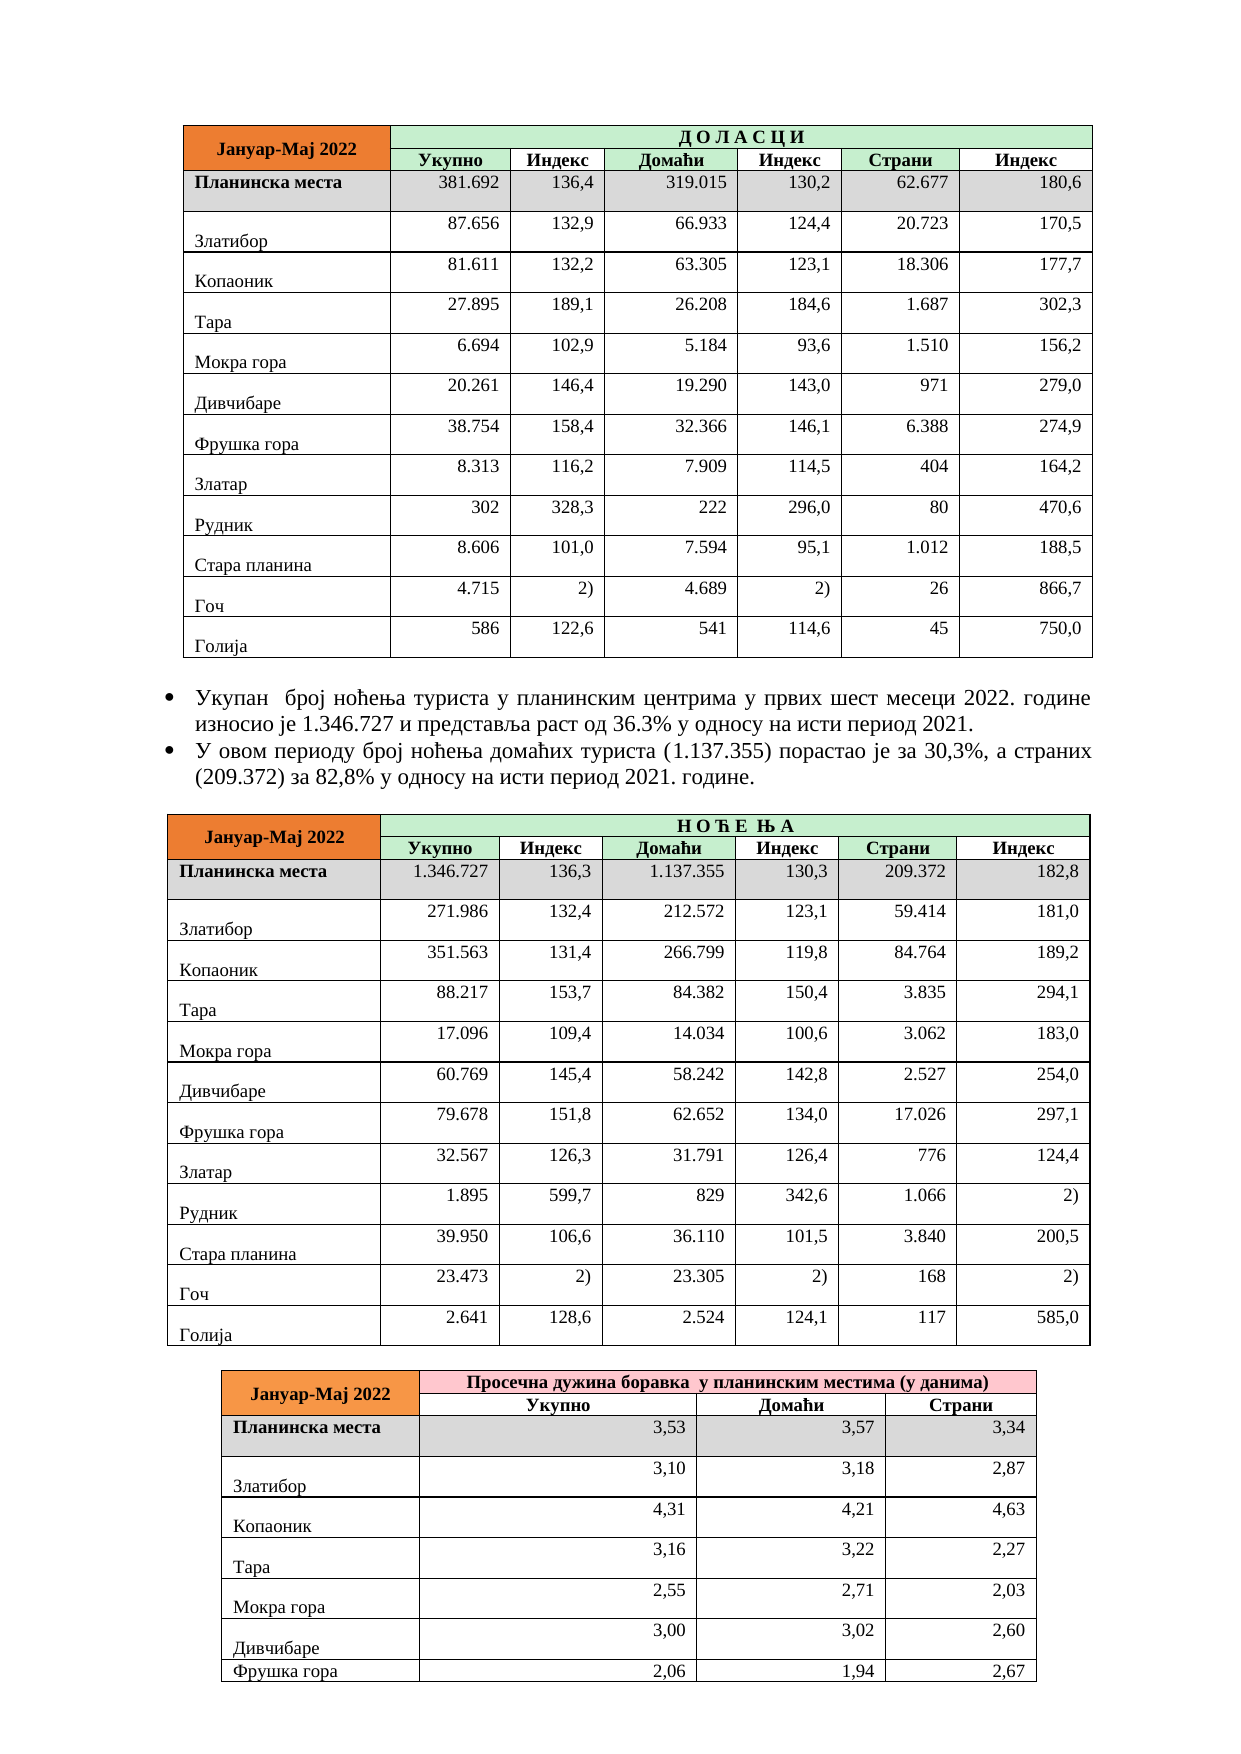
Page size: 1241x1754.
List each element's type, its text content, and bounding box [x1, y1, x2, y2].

table_cell 26 [842, 577, 959, 616]
table_cell 17.096 [381, 1022, 499, 1061]
table_cell 2,55 [420, 1579, 696, 1618]
table_cell 271.986 [381, 900, 499, 940]
table_cell 84.764 [839, 941, 956, 980]
table_cell 45 [842, 617, 959, 657]
table_cell 130,3 [736, 860, 838, 899]
table_cell 2) [736, 1265, 838, 1304]
table_cell 158,4 [511, 415, 604, 454]
table_cell 180,6 [960, 171, 1092, 211]
table_cell 80 [842, 496, 959, 535]
table_cell Златибор [222, 1457, 419, 1496]
table_cell 14.034 [603, 1022, 735, 1061]
table_cell Копаоник [184, 253, 390, 292]
table_cell Дивчибаре [184, 374, 390, 413]
table_cell 3,22 [697, 1538, 885, 1577]
table_cell 168 [839, 1265, 956, 1304]
table_cell Тара [184, 293, 390, 332]
table_cell 126,3 [500, 1144, 602, 1183]
table_cell Индекс [957, 837, 1089, 859]
table_cell Рудник [168, 1184, 380, 1223]
table_header Просечна дужина боравка у планинским местима (у данима) [420, 1371, 1036, 1393]
table_cell Голија [168, 1306, 380, 1345]
table_cell Дивчибаре [222, 1619, 419, 1658]
table_cell 3.062 [839, 1022, 956, 1061]
table_cell 66.933 [605, 212, 737, 251]
table_cell 26.208 [605, 293, 737, 332]
table_cell 119,8 [736, 941, 838, 980]
table_cell 123,1 [736, 900, 838, 940]
table_cell 302 [391, 496, 510, 535]
table_cell 750,0 [960, 617, 1092, 657]
table_cell 2,71 [697, 1579, 885, 1618]
table_cell 3,02 [697, 1619, 885, 1658]
table_cell 470,6 [960, 496, 1092, 535]
table_cell Планинска места [222, 1416, 419, 1456]
table_cell 101,5 [736, 1225, 838, 1264]
table_cell Тара [168, 981, 380, 1021]
table_header Д О Л А С Ц И [391, 126, 1092, 148]
table_cell 124,4 [738, 212, 841, 251]
table_cell 1.687 [842, 293, 959, 332]
table_cell 3.840 [839, 1225, 956, 1264]
table_cell 3,34 [886, 1416, 1036, 1456]
table_cell 126,4 [736, 1144, 838, 1183]
table_cell 100,6 [736, 1022, 838, 1061]
table_cell 319.015 [605, 171, 737, 211]
table_cell 2.524 [603, 1306, 735, 1345]
table_cell 2,60 [886, 1619, 1036, 1658]
table_cell Фрушка гора [222, 1660, 419, 1681]
table_cell 117 [839, 1306, 956, 1345]
table_cell 146,4 [511, 374, 604, 413]
table_cell 3,16 [420, 1538, 696, 1577]
table_cell 143,0 [738, 374, 841, 413]
table_cell Мокра гора [168, 1022, 380, 1061]
table_cell 123,1 [738, 253, 841, 292]
table_cell 188,5 [960, 536, 1092, 576]
table_cell 8.313 [391, 455, 510, 494]
table_cell 296,0 [738, 496, 841, 535]
table_cell 81.611 [391, 253, 510, 292]
table_cell Златар [168, 1144, 380, 1183]
table_cell 3,53 [420, 1416, 696, 1456]
list У овом периоду број ноћења домаћих туриста (1.137.355) порастао је за 30,3%, а страних (209.372) за 82,8% у односу на исти период 2021. године. [165, 737, 1092, 789]
table_cell 2.527 [839, 1063, 956, 1102]
table_cell 183,0 [957, 1022, 1089, 1061]
table_cell Домаћи [605, 149, 737, 170]
table_cell Гоч [168, 1265, 380, 1304]
table_cell 1.012 [842, 536, 959, 576]
table_cell 404 [842, 455, 959, 494]
table_cell 4.715 [391, 577, 510, 616]
table_cell 145,4 [500, 1063, 602, 1102]
table_cell 2) [511, 577, 604, 616]
table_cell Мокра гора [222, 1579, 419, 1618]
table_cell 1.066 [839, 1184, 956, 1223]
table_cell 1.346.727 [381, 860, 499, 899]
table_cell 116,2 [511, 455, 604, 494]
table_cell Копаоник [168, 941, 380, 980]
table_cell 134,0 [736, 1103, 838, 1142]
table_cell 131,4 [500, 941, 602, 980]
table_cell 1.895 [381, 1184, 499, 1223]
table_cell 58.242 [603, 1063, 735, 1102]
table_cell 23.305 [603, 1265, 735, 1304]
table_cell 164,2 [960, 455, 1092, 494]
table_cell 4.689 [605, 577, 737, 616]
table_cell 599,7 [500, 1184, 602, 1223]
table_cell Планинска места [184, 171, 390, 211]
table_cell Страни [886, 1394, 1036, 1415]
table_cell 136,4 [511, 171, 604, 211]
table_cell 3,00 [420, 1619, 696, 1658]
list Укупан број ноћења туриста у планинским центрима у првих шест месеци 2022. године износио је 1.346.727 и представља раст од 36.3% у односу на исти период 2021. [165, 684, 1092, 737]
table_cell 328,3 [511, 496, 604, 535]
table_cell 181,0 [957, 900, 1089, 940]
table_header Јануар-Мај 2022 [168, 815, 380, 859]
table_cell 274,9 [960, 415, 1092, 454]
table_cell Укупно [420, 1394, 696, 1415]
table_cell 132,2 [511, 253, 604, 292]
table_cell 151,8 [500, 1103, 602, 1142]
table_cell 4,21 [697, 1498, 885, 1537]
table_cell 177,7 [960, 253, 1092, 292]
table_cell 7.909 [605, 455, 737, 494]
table_cell 136,3 [500, 860, 602, 899]
table_cell Златибор [184, 212, 390, 251]
table_cell 59.414 [839, 900, 956, 940]
table_cell Стара планина [168, 1225, 380, 1264]
table_cell 586 [391, 617, 510, 657]
table_cell 62.652 [603, 1103, 735, 1142]
table_cell Голија [184, 617, 390, 657]
table_cell 2) [957, 1184, 1089, 1223]
table_cell 3.835 [839, 981, 956, 1021]
table_cell 189,1 [511, 293, 604, 332]
table_cell 79.678 [381, 1103, 499, 1142]
table_cell Страни [839, 837, 956, 859]
table_cell 184,6 [738, 293, 841, 332]
table_cell 1.510 [842, 334, 959, 373]
table_cell Домаћи [603, 837, 735, 859]
table_cell 93,6 [738, 334, 841, 373]
table_cell 32.366 [605, 415, 737, 454]
table_cell 150,4 [736, 981, 838, 1021]
table_cell 84.382 [603, 981, 735, 1021]
table_cell Домаћи [697, 1394, 885, 1415]
table_cell 2) [500, 1265, 602, 1304]
table_cell 266.799 [603, 941, 735, 980]
table_cell Фрушка гора [168, 1103, 380, 1142]
table_cell 132,4 [500, 900, 602, 940]
table_cell Укупно [391, 149, 510, 170]
table_cell 23.473 [381, 1265, 499, 1304]
table_cell 124,1 [736, 1306, 838, 1345]
table_cell Индекс [511, 149, 604, 170]
table_cell 5.184 [605, 334, 737, 373]
table_cell 31.791 [603, 1144, 735, 1183]
table_cell Мокра гора [184, 334, 390, 373]
table_cell 130,2 [738, 171, 841, 211]
table_cell 106,6 [500, 1225, 602, 1264]
table_cell 142,8 [736, 1063, 838, 1102]
table_cell 156,2 [960, 334, 1092, 373]
table_cell Стара планина [184, 536, 390, 576]
table_cell Златар [184, 455, 390, 494]
table_header Н О Ћ Е Њ А [381, 815, 1089, 836]
table_cell Златибор [168, 900, 380, 940]
table_cell 36.110 [603, 1225, 735, 1264]
table_cell 971 [842, 374, 959, 413]
table_cell 20.261 [391, 374, 510, 413]
table_cell 62.677 [842, 171, 959, 211]
table_cell 4,63 [886, 1498, 1036, 1537]
table_cell 2.641 [381, 1306, 499, 1345]
table_cell Страни [842, 149, 959, 170]
table_cell 297,1 [957, 1103, 1089, 1142]
table_cell Укупно [381, 837, 499, 859]
table_cell 27.895 [391, 293, 510, 332]
table_cell 1,94 [697, 1660, 885, 1681]
table_cell Индекс [738, 149, 841, 170]
table_cell 541 [605, 617, 737, 657]
table_cell 3,57 [697, 1416, 885, 1456]
table_cell 302,3 [960, 293, 1092, 332]
table_cell 829 [603, 1184, 735, 1223]
table_cell 222 [605, 496, 737, 535]
table_cell Гоч [184, 577, 390, 616]
table_cell Дивчибаре [168, 1063, 380, 1102]
table_cell 776 [839, 1144, 956, 1183]
table_cell Фрушка гора [184, 415, 390, 454]
table_cell Планинска места [168, 860, 380, 899]
table_cell 2,03 [886, 1579, 1036, 1618]
table_cell 3,18 [697, 1457, 885, 1496]
table_cell 88.217 [381, 981, 499, 1021]
table_cell 18.306 [842, 253, 959, 292]
table_cell 6.388 [842, 415, 959, 454]
table_cell 170,5 [960, 212, 1092, 251]
table_header Јануар-Мај 2022 [222, 1371, 419, 1415]
table_cell 182,8 [957, 860, 1089, 899]
table_cell Индекс [500, 837, 602, 859]
table_cell 2,87 [886, 1457, 1036, 1496]
table_cell 200,5 [957, 1225, 1089, 1264]
table_cell 294,1 [957, 981, 1089, 1021]
table_cell 4,31 [420, 1498, 696, 1537]
table_cell 2,06 [420, 1660, 696, 1681]
table_cell 19.290 [605, 374, 737, 413]
table_header Јануар-Мај 2022 [184, 126, 390, 170]
table_cell 38.754 [391, 415, 510, 454]
table_cell 153,7 [500, 981, 602, 1021]
table_cell 102,9 [511, 334, 604, 373]
table_cell 8.606 [391, 536, 510, 576]
table_cell 20.723 [842, 212, 959, 251]
table_cell 114,5 [738, 455, 841, 494]
table_cell 189,2 [957, 941, 1089, 980]
table_cell 122,6 [511, 617, 604, 657]
table_cell 209.372 [839, 860, 956, 899]
table_cell 32.567 [381, 1144, 499, 1183]
table_cell 132,9 [511, 212, 604, 251]
table_cell 2) [957, 1265, 1089, 1304]
table_cell 212.572 [603, 900, 735, 940]
table_cell 17.026 [839, 1103, 956, 1142]
table_cell 6.694 [391, 334, 510, 373]
table_cell 124,4 [957, 1144, 1089, 1183]
table_cell Индекс [960, 149, 1092, 170]
table_cell Рудник [184, 496, 390, 535]
table_cell 2,27 [886, 1538, 1036, 1577]
table_cell 381.692 [391, 171, 510, 211]
table_cell 109,4 [500, 1022, 602, 1061]
table_cell 342,6 [736, 1184, 838, 1223]
table_cell Тара [222, 1538, 419, 1577]
table_cell 114,6 [738, 617, 841, 657]
table_cell 585,0 [957, 1306, 1089, 1345]
table_cell 60.769 [381, 1063, 499, 1102]
table_cell Копаоник [222, 1498, 419, 1537]
table_cell 351.563 [381, 941, 499, 980]
table_cell 7.594 [605, 536, 737, 576]
table_cell 866,7 [960, 577, 1092, 616]
table_cell 1.137.355 [603, 860, 735, 899]
table_cell 95,1 [738, 536, 841, 576]
table_cell 101,0 [511, 536, 604, 576]
table_cell 2,67 [886, 1660, 1036, 1681]
table_cell Индекс [736, 837, 838, 859]
table_cell 87.656 [391, 212, 510, 251]
table_cell 279,0 [960, 374, 1092, 413]
table_cell 63.305 [605, 253, 737, 292]
table_cell 3,10 [420, 1457, 696, 1496]
table_cell 39.950 [381, 1225, 499, 1264]
table_cell 146,1 [738, 415, 841, 454]
table_cell 2) [738, 577, 841, 616]
table_cell 128,6 [500, 1306, 602, 1345]
table_cell 254,0 [957, 1063, 1089, 1102]
